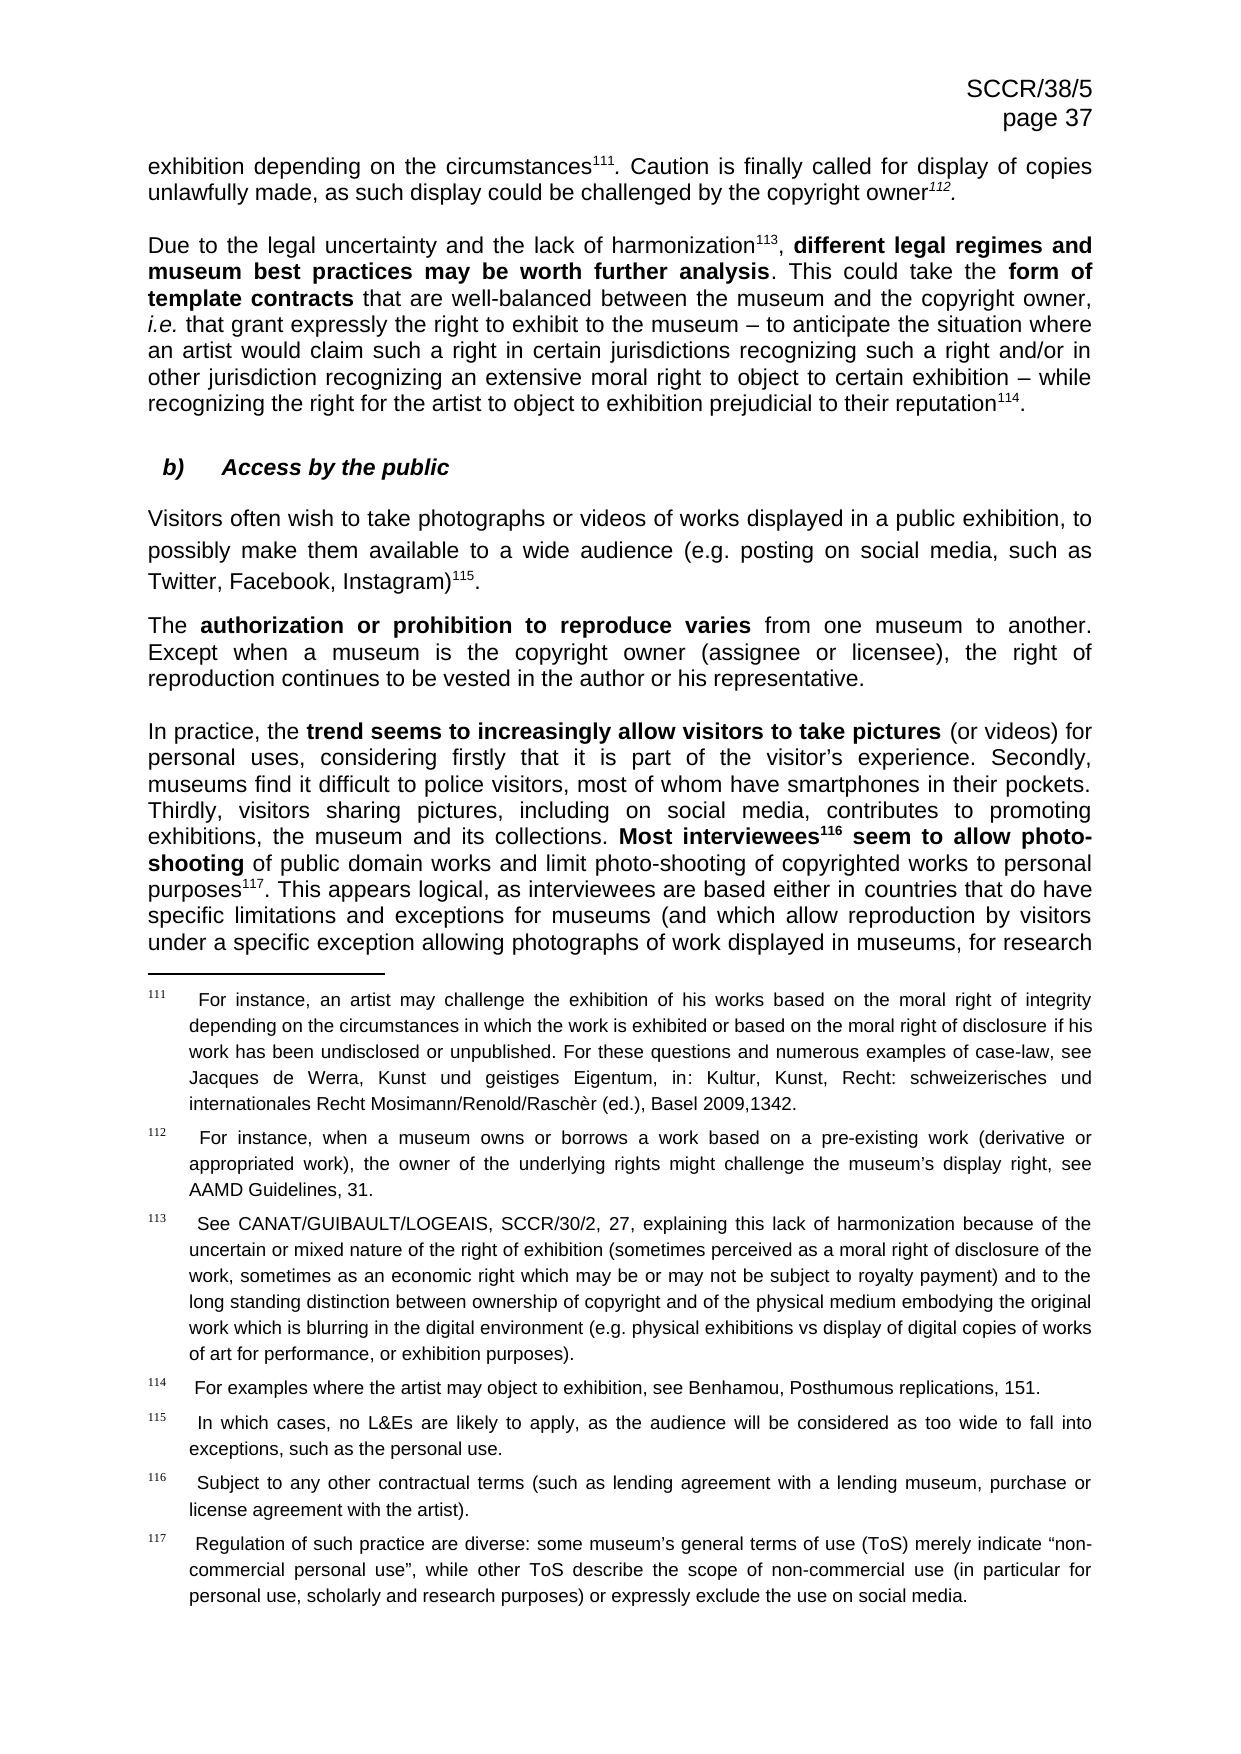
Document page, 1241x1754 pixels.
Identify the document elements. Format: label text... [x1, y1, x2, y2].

text In practice, the trend seems to increasingly allow visitors to take pictures (or videos) for personal uses, considering firstly that it is part of the visitor’s experience. Secondly, museums find it difficult to police visitors, most of whom have smartphones in their pockets. Thirdly, visitors sharing pictures, including on social media, contributes to promoting exhibitions, the museum and its collections. Most interviewees seem to allow photo-shooting of public domain works and limit photo-shooting of copyrighted works to personal purposes. This appears logical, as interviewees are based either in countries that do have specific limitations and exceptions for museums (and which allow reproduction by visitors under a specific exception allowing photographs of work displayed in museums, for research or private purposes) or in the remaining 141 countries where reproductions are likely to be permissible under general limitations and exceptions. [148, 718, 1093, 955]
text The authorization or prohibition to reproduce varies from one museum to another. Except when a museum is the copyright owner (assignee or licensee), the right of reproduction continues to be vested in the author or his representative. [148, 612, 1093, 691]
subtitle Access by the public [162, 454, 1093, 480]
text Due to the legal uncertainty and the lack of harmonization, different legal regimes and museum best practices may be worth further analysis. This could take the form of template contracts that are well-balanced between the museum and the copyright owner, i.e. that grant expressly the right to exhibit to the museum – to anticipate the situation where an artist would claim such a right in certain jurisdictions recognizing such a right and/or in other jurisdiction recognizing an extensive moral right to object to certain exhibition – while recognizing the right for the artist to object to exhibition prejudicial to their reputation. [148, 232, 1093, 416]
text Visitors often wish to take photographs or videos of works displayed in a public exhibition, to possibly make them available to a wide audience (e.g. posting on social media, such as Twitter, Facebook, Instagram). [148, 505, 1093, 595]
